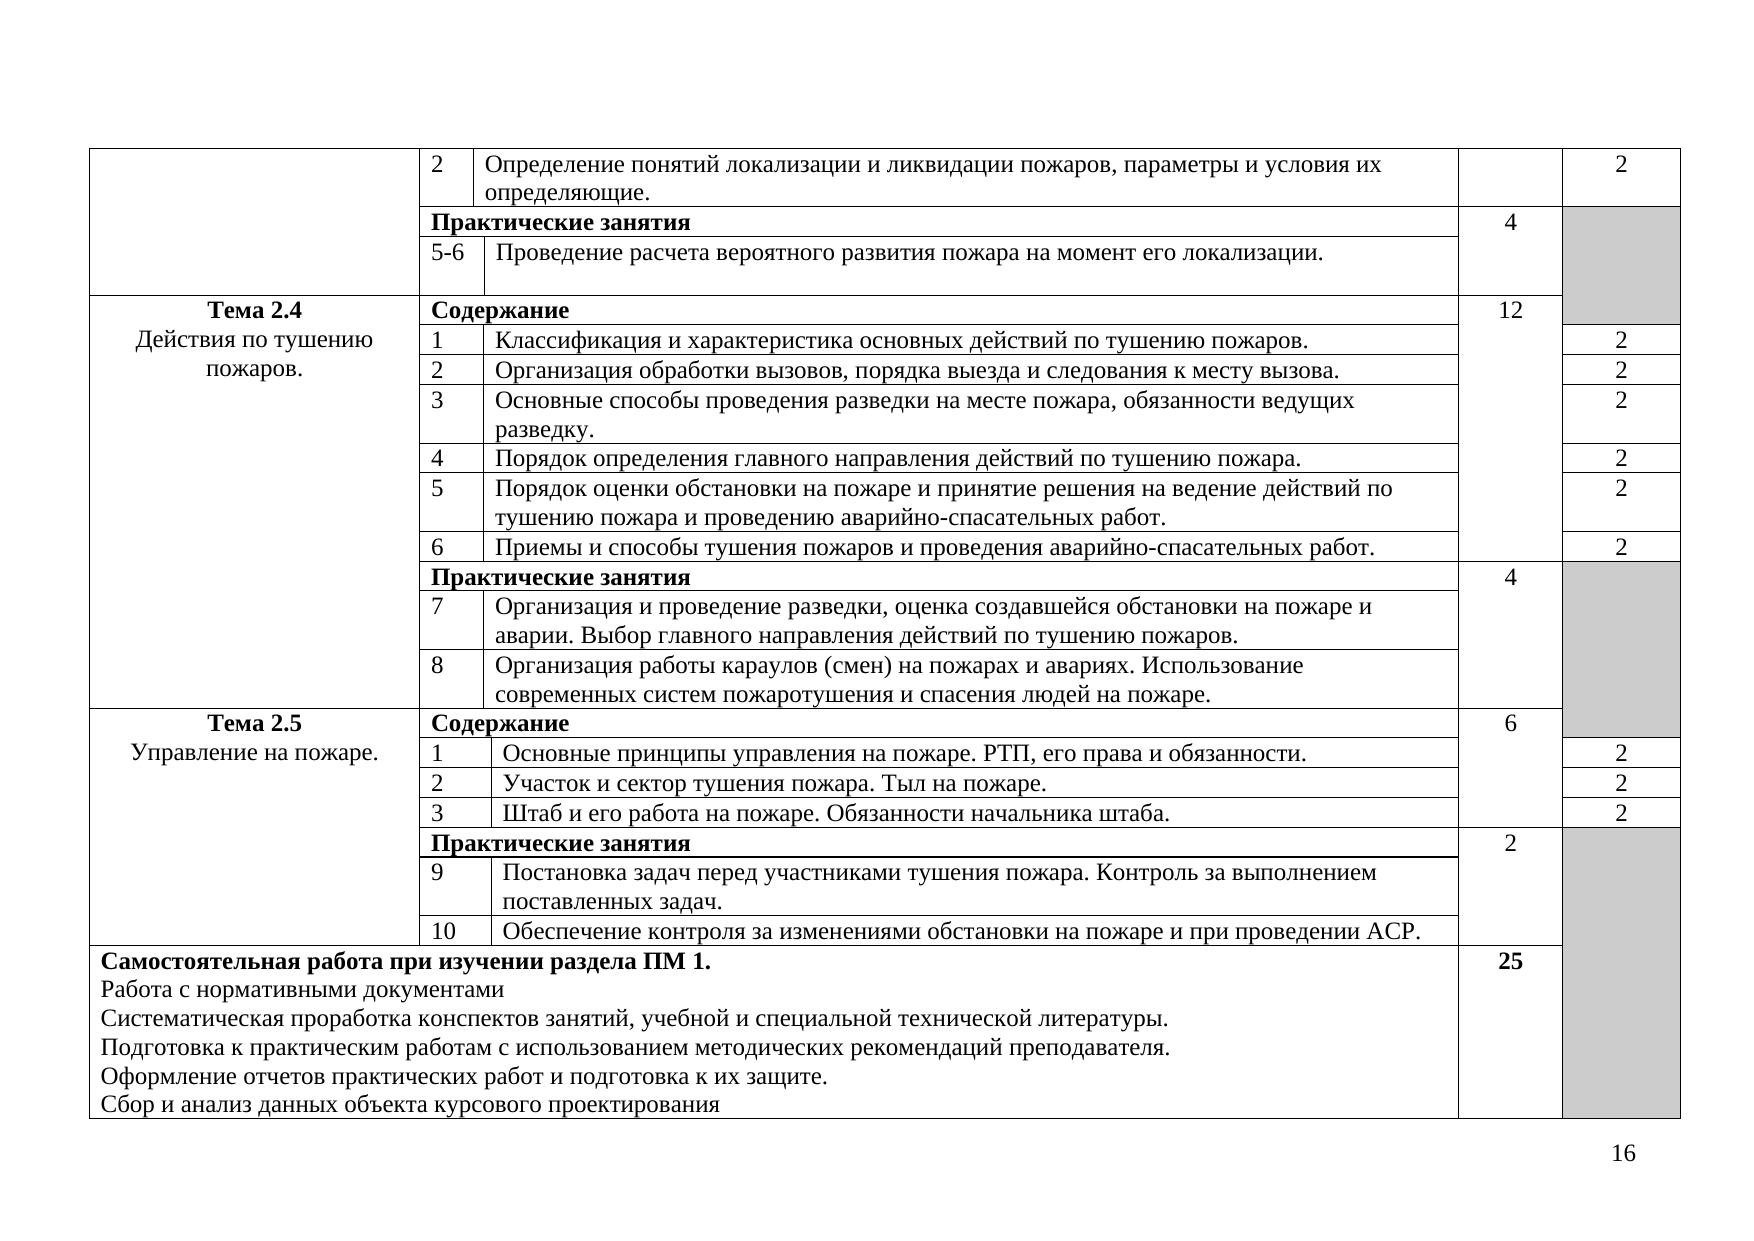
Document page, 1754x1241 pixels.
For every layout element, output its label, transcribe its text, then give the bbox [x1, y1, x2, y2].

table_cell Практические занятия [420, 207, 1458, 236]
table_cell 1 [420, 738, 491, 767]
table_cell Порядок определения главного направления действий по тушению пожара. [484, 444, 1458, 472]
table_cell Практические занятия [420, 828, 1458, 856]
table_cell 2 [1563, 325, 1680, 354]
table_cell 7 [420, 591, 483, 649]
table_cell 25 [1459, 946, 1562, 1118]
table_cell Участок и сектор тушения пожара. Тыл на пожаре. [492, 768, 1458, 797]
table_cell 1 [420, 325, 483, 354]
table_cell Тема 2.5 Управление на пожаре. [90, 709, 419, 945]
table_cell 4 [1459, 562, 1562, 707]
table_cell 2 [1563, 385, 1680, 442]
table_cell 2 [1563, 444, 1680, 472]
table_cell [1563, 828, 1680, 1118]
table_cell Организация работы караулов (смен) на пожарах и авариях. Использование современных систем пожаротушения и спасения людей на пожаре. [484, 650, 1458, 707]
table_cell 2 [1563, 473, 1680, 531]
table_cell Организация обработки вызовов, порядка выезда и следования к месту вызова. [484, 355, 1458, 384]
table_cell 6 [1459, 709, 1562, 827]
table_cell Основные принципы управления на пожаре. РТП, его права и обязанности. [492, 738, 1458, 767]
table_cell 6 [420, 532, 483, 561]
table_cell Обеспечение контроля за изменениями обстановки на пожаре и при проведении АСР. [492, 916, 1458, 945]
table_cell Основные способы проведения разведки на месте пожара, обязанности ведущих разведку. [484, 385, 1458, 442]
table_cell Определение понятий локализации и ликвидации пожаров, параметры и условия их определяющие. [474, 149, 1458, 206]
table_cell Приемы и способы тушения пожаров и проведения аварийно-спасательных работ. [484, 532, 1458, 561]
table_cell Постановка задач перед участниками тушения пожара. Контроль за выполнением поставленных задач. [492, 858, 1458, 915]
table_cell 4 [420, 444, 483, 472]
table_cell Штаб и его работа на пожаре. Обязанности начальника штаба. [492, 798, 1458, 827]
table_cell 5-6 [420, 237, 484, 294]
table_cell Тема 2.4 Действия по тушению пожаров. [90, 296, 419, 707]
table_cell 2 [1563, 149, 1680, 206]
table_cell 2 [1563, 798, 1680, 827]
table_cell 2 [1459, 828, 1562, 945]
table_cell 12 [1459, 296, 1562, 561]
table_cell 8 [420, 650, 483, 707]
table_cell 2 [1563, 768, 1680, 797]
table_cell Содержание [420, 709, 1458, 737]
table_cell 2 [420, 355, 483, 384]
table_cell Классификация и характеристика основных действий по тушению пожаров. [484, 325, 1458, 354]
table_cell 3 [420, 385, 483, 442]
table_cell Организация и проведение разведки, оценка создавшейся обстановки на пожаре и аварии. Выбор главного направления действий по тушению пожаров. [484, 591, 1458, 649]
table_cell 10 [420, 916, 491, 945]
table_cell Практические занятия [420, 562, 1458, 590]
table_cell 5 [420, 473, 483, 531]
table_cell 2 [420, 149, 473, 206]
table_cell 9 [420, 858, 491, 915]
table_cell [1563, 207, 1680, 324]
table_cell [90, 946, 1458, 1118]
table_cell 4 [1459, 207, 1562, 294]
table_cell Содержание [420, 296, 1458, 324]
table_cell Порядок оценки обстановки на пожаре и принятие решения на ведение действий по тушению пожара и проведению аварийно-спасательных работ. [484, 473, 1458, 531]
table_cell 2 [1563, 355, 1680, 384]
table_cell 3 [420, 798, 491, 827]
table_cell [1563, 562, 1680, 737]
table_cell 2 [420, 768, 491, 797]
table_cell Проведение расчета вероятного развития пожара на момент его локализации. [485, 237, 1458, 294]
table_cell 2 [1563, 532, 1680, 561]
table_cell 2 [1563, 738, 1680, 767]
